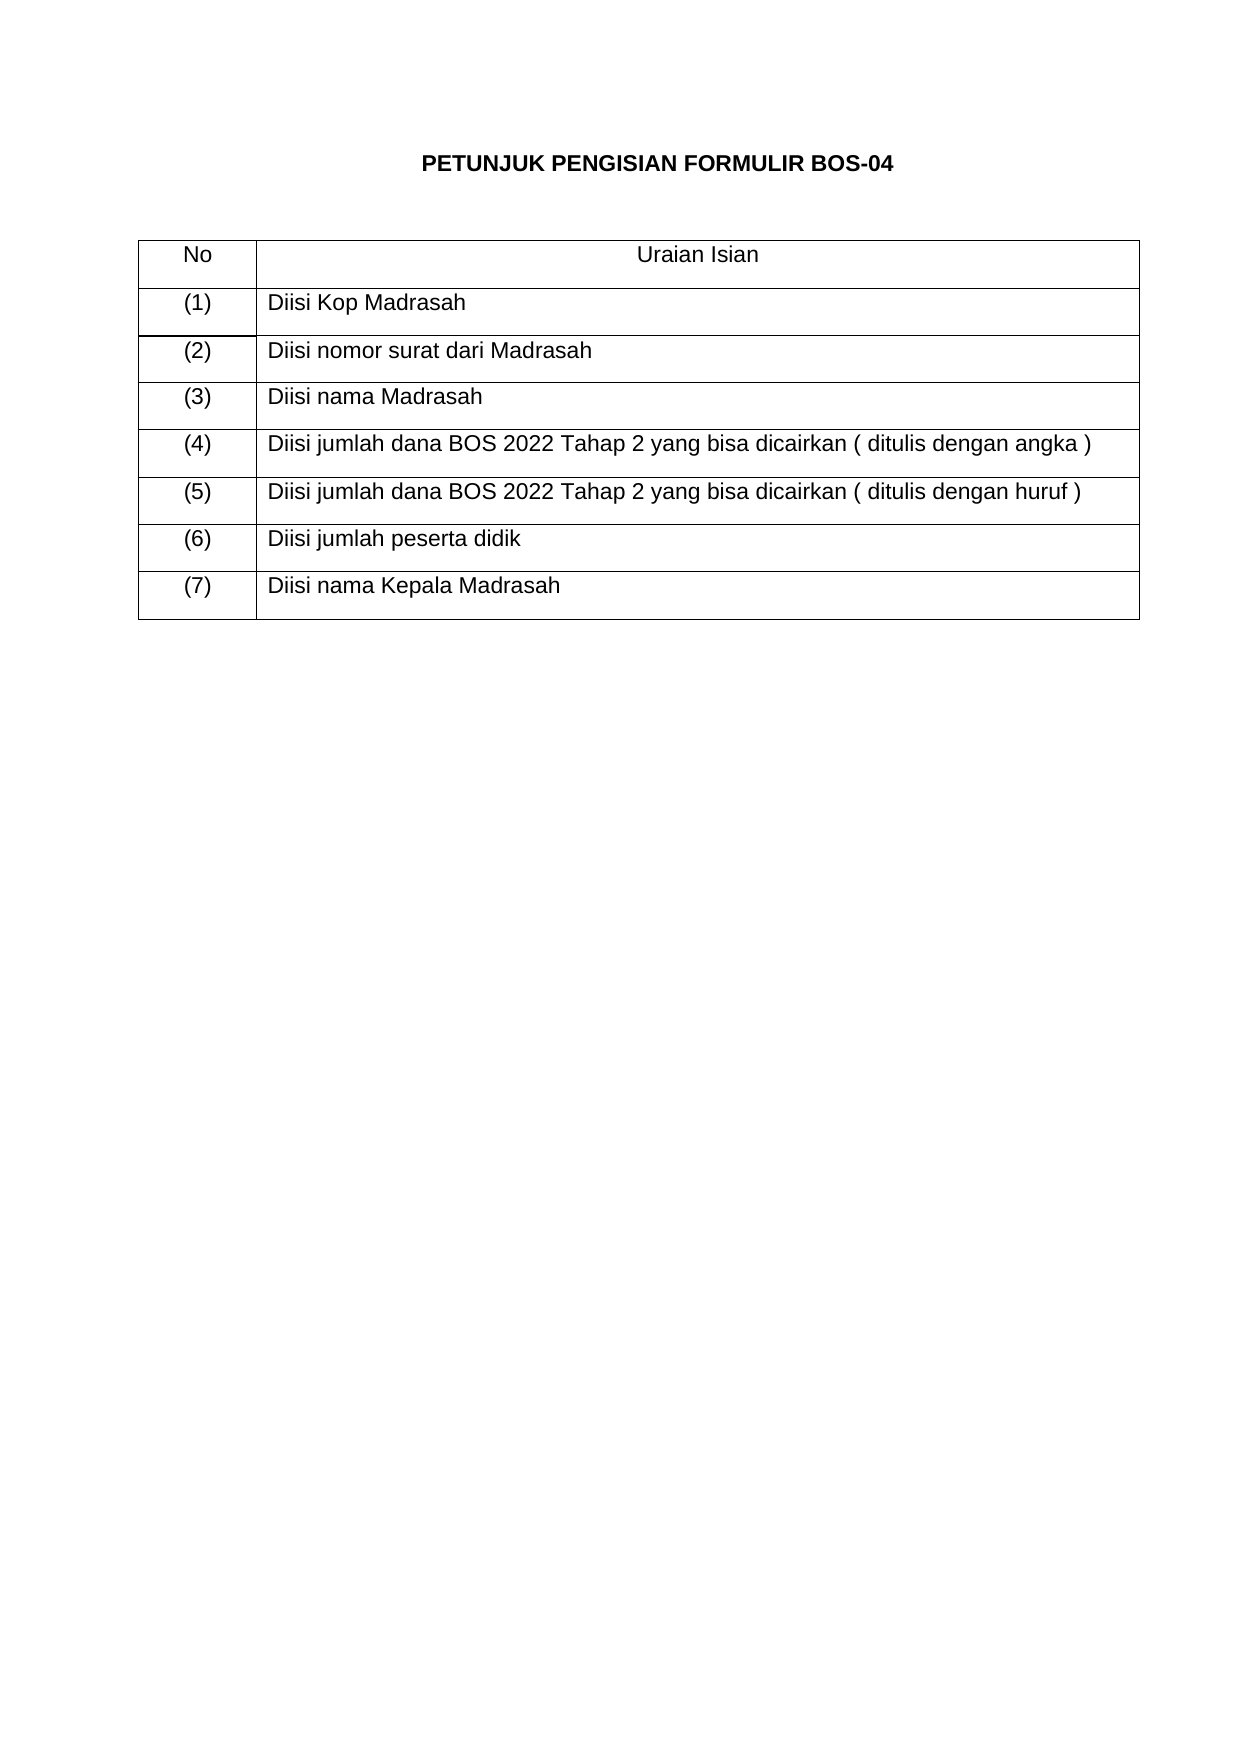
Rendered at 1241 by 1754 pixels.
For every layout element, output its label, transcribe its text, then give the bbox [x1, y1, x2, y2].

text PETUNJUK PENGISIAN FORMULIR BOS-04 [150, 150, 1090, 176]
table_cell Diisi jumlah dana BOS 2022 Tahap 2 yang bisa dicairkan ( ditulis dengan angka ) [257, 430, 1139, 477]
table_header No [139, 241, 256, 287]
table_cell Diisi nama Kepala Madrasah [257, 572, 1139, 618]
table_cell (6) [139, 525, 256, 571]
table_cell (4) [139, 430, 256, 477]
table_cell (7) [139, 572, 256, 618]
table_cell Diisi nama Madrasah [257, 383, 1139, 429]
table_cell Diisi jumlah dana BOS 2022 Tahap 2 yang bisa dicairkan ( ditulis dengan huruf ) [257, 478, 1139, 524]
table_cell (2) [139, 337, 256, 382]
table_cell (1) [139, 289, 256, 335]
table_header Uraian Isian [257, 241, 1139, 287]
table_cell (3) [139, 383, 256, 429]
table_cell Diisi jumlah peserta didik [257, 525, 1139, 571]
table_cell (5) [139, 478, 256, 524]
table_cell Diisi Kop Madrasah [257, 289, 1139, 335]
table_cell Diisi nomor surat dari Madrasah [257, 336, 1139, 382]
